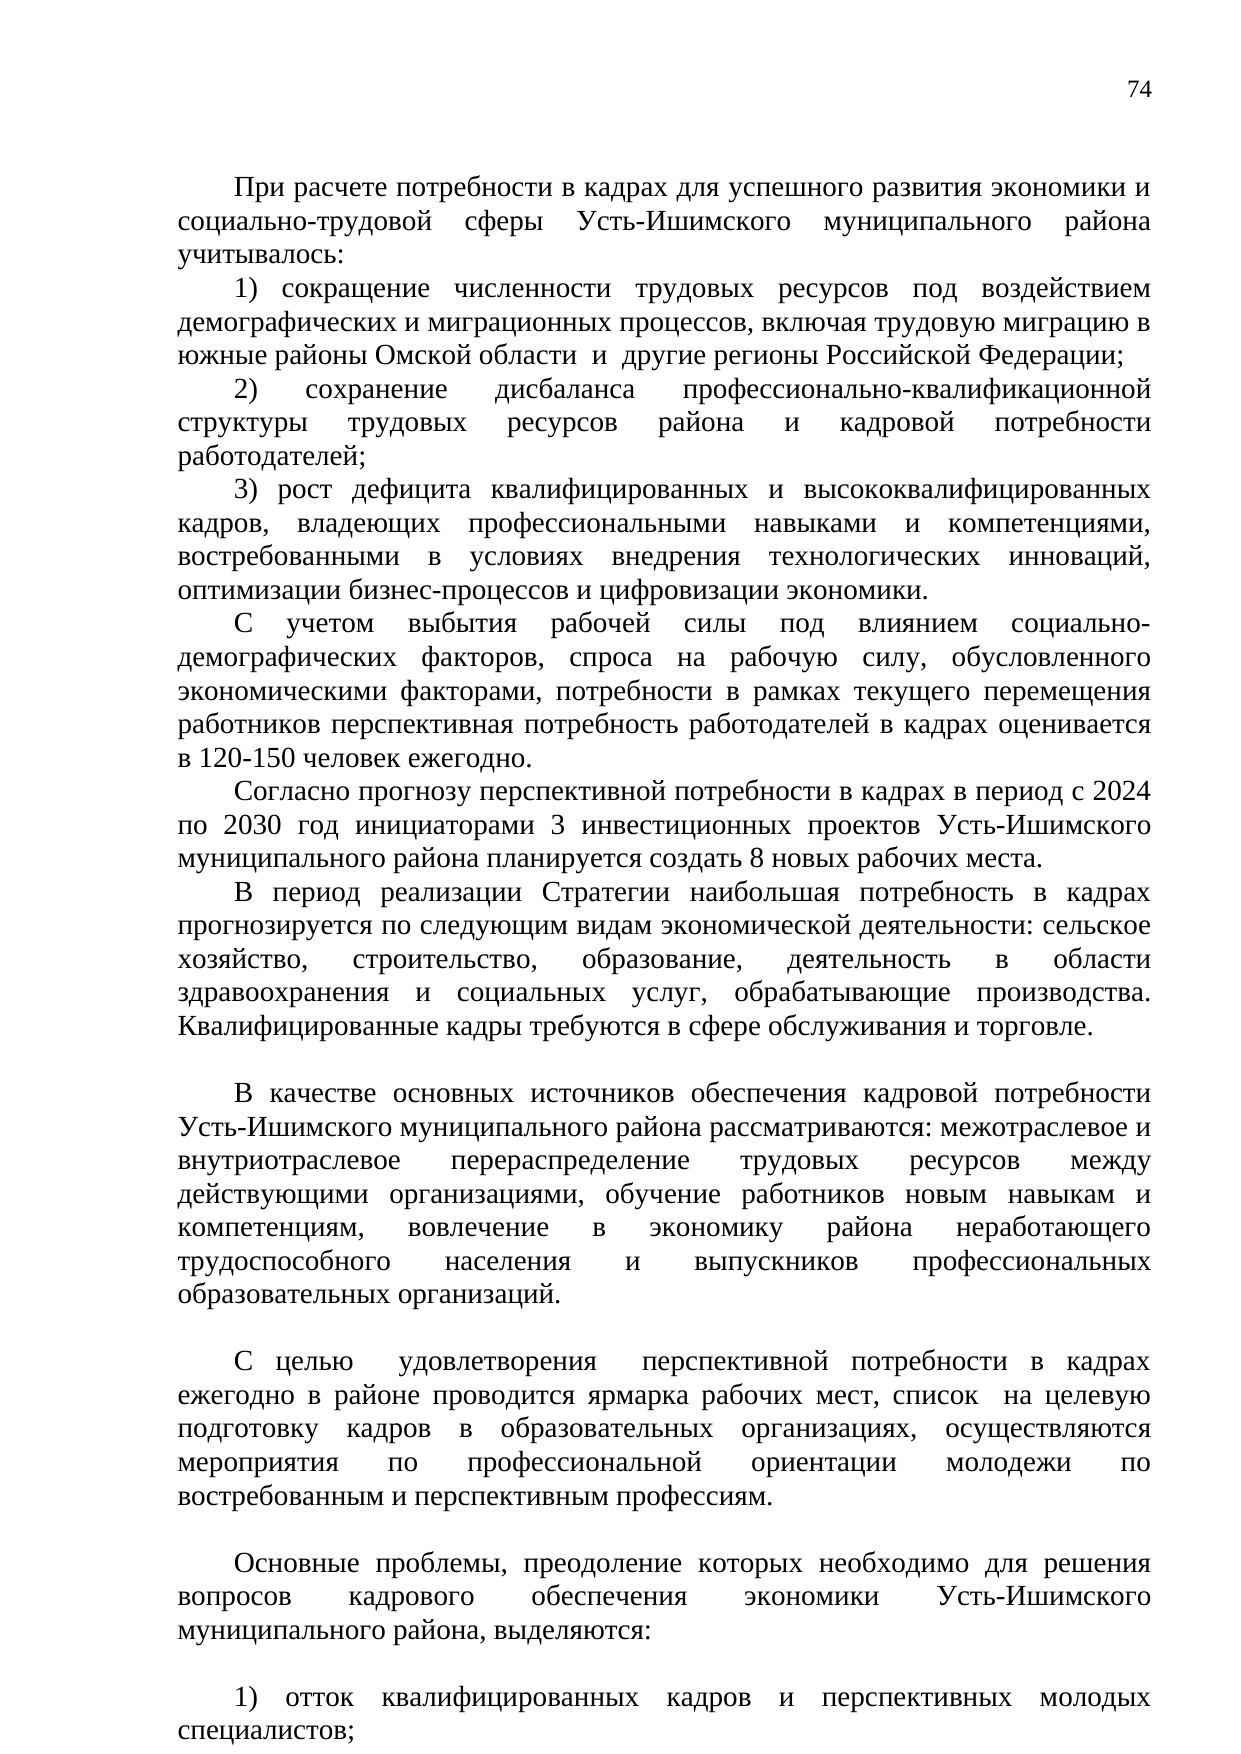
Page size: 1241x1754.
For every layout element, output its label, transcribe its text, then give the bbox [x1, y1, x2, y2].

text 2) сохранение дисбаланса профессионально-квалификационной структуры трудовых ресурсов района и кадровой потребности работодателей; [177, 371, 1152, 471]
text При расчете потребности в кадрах для успешного развития экономики и социально-трудовой сферы Усть-Ишимского муниципального района учитывалось: [177, 169, 1152, 270]
text С целью удовлетворения перспективной потребности в кадрах ежегодно в районе проводится ярмарка рабочих мест, список на целевую подготовку кадров в образовательных организациях, осуществляются мероприятия по профессиональной ориентации молодежи по востребованным и перспективным профессиям. [177, 1343, 1152, 1511]
text Основные проблемы, преодоление которых необходимо для решения вопросов кадрового обеспечения экономики Усть-Ишимского муниципального района, выделяются: [177, 1545, 1152, 1645]
text С учетом выбытия рабочей силы под влиянием социально-демографических факторов, спроса на рабочую силу, обусловленного экономическими факторами, потребности в рамках текущего перемещения работников перспективная потребность работодателей в кадрах оценивается в 120-150 человек ежегодно. [177, 606, 1152, 773]
text 1) сокращение численности трудовых ресурсов под воздействием демографических и миграционных процессов, включая трудовую миграцию в южные районы Омской области и другие регионы Российской Федерации; [177, 270, 1152, 371]
text Согласно прогнозу перспективной потребности в кадрах в период с 2024 по 2030 год инициаторами 3 инвестиционных проектов Усть-Ишимского муниципального района планируется создать 8 новых рабочих места. [177, 773, 1152, 874]
text 3) рост дефицита квалифицированных и высококвалифицированных кадров, владеющих профессиональными навыками и компетенциями, востребованными в условиях внедрения технологических инноваций, оптимизации бизнес-процессов и цифровизации экономики. [177, 471, 1152, 606]
text 1) отток квалифицированных кадров и перспективных молодых специалистов; [177, 1679, 1152, 1746]
text В качестве основных источников обеспечения кадровой потребности Усть-Ишимского муниципального района рассматриваются: межотраслевое и внутриотраслевое перераспределение трудовых ресурсов между действующими организациями, обучение работников новым навыкам и компетенциям, вовлечение в экономику района неработающего трудоспособного населения и выпускников профессиональных образовательных организаций. [177, 1075, 1152, 1310]
text В период реализации Стратегии наибольшая потребность в кадрах прогнозируется по следующим видам экономической деятельности: сельское хозяйство, строительство, образование, деятельность в области здравоохранения и социальных услуг, обрабатывающие производства. Квалифицированные кадры требуются в сфере обслуживания и торговле. [177, 874, 1152, 1042]
